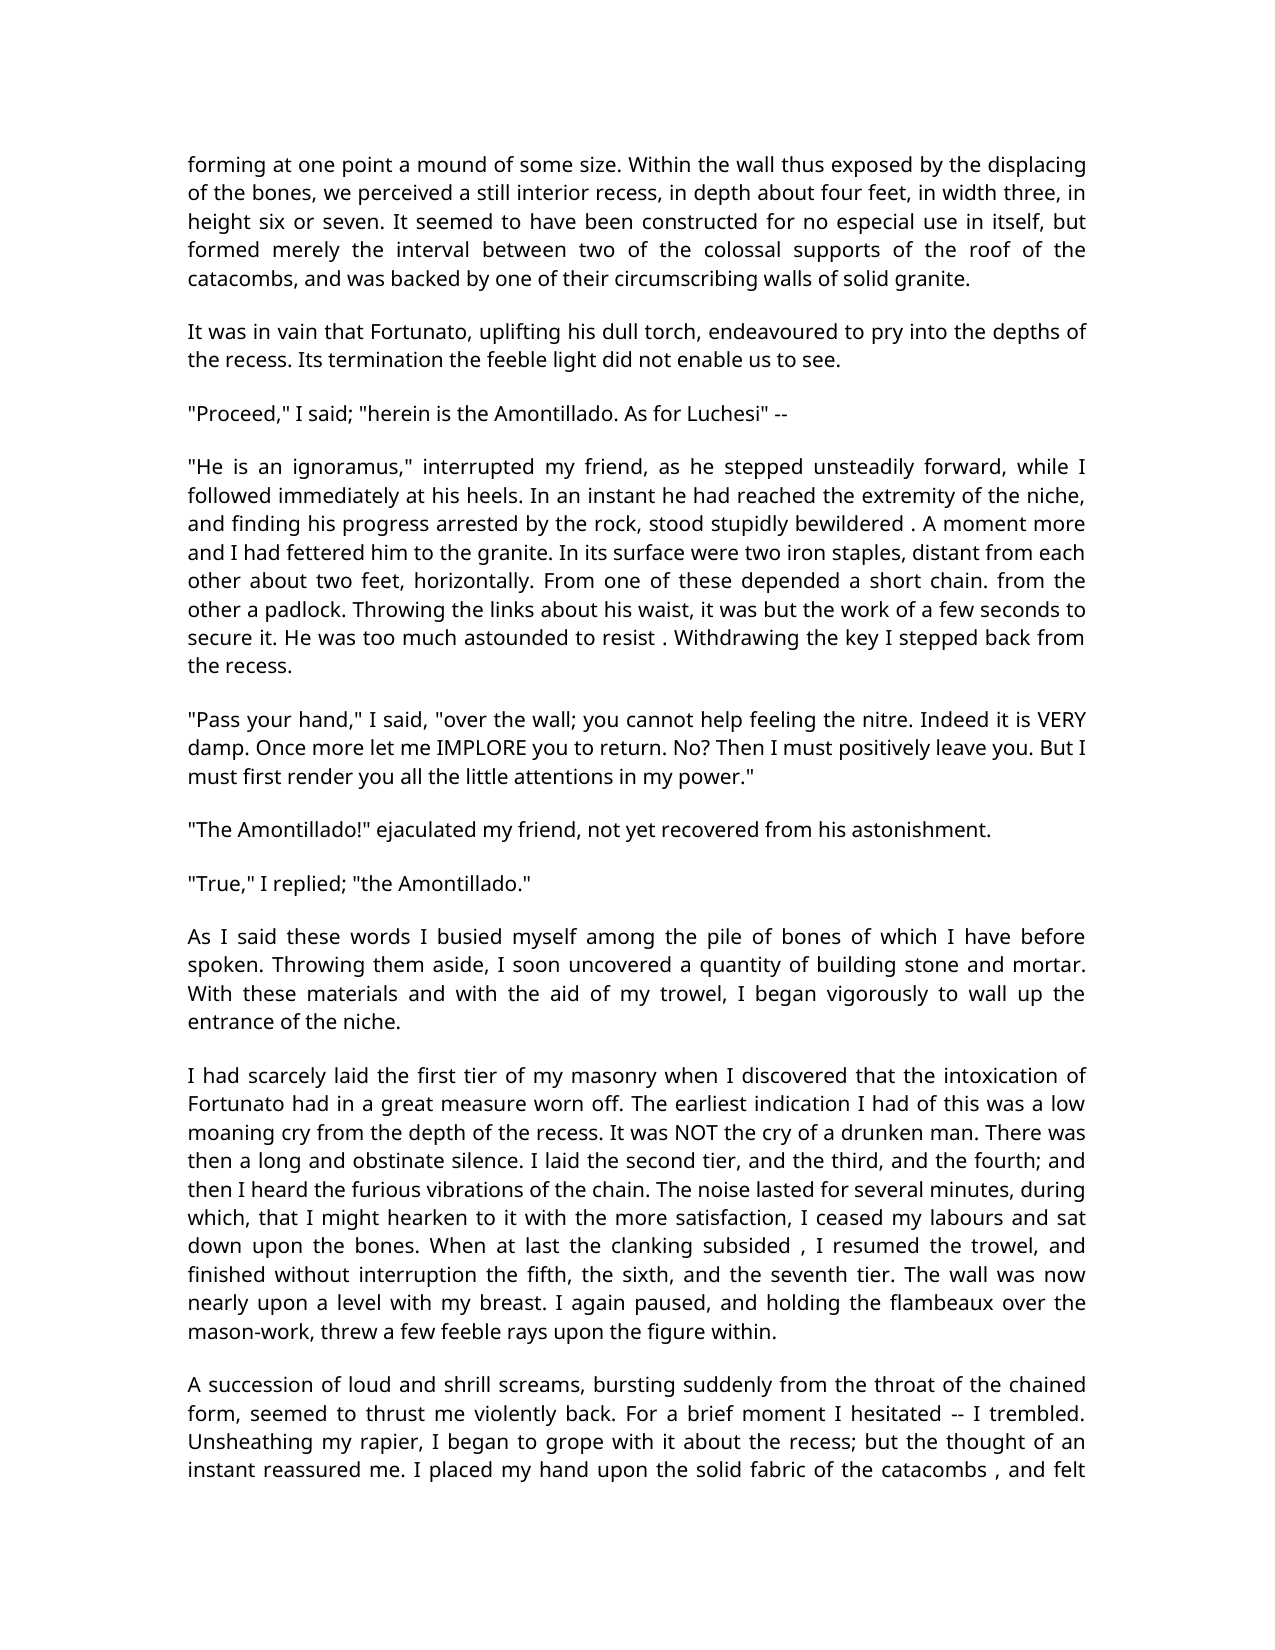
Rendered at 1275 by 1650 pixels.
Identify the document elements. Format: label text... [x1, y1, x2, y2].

text "Pass your hand," I said, "over the wall; you cannot help feeling the nitre. Indeed it is VERY damp. Once more let me IMPLORE you to return. No? Then I must positively leave you. But I must first render you all the little attentions in my power." [187, 705, 1087, 790]
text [187, 1370, 1087, 1484]
text It was in vain that Fortunato, uplifting his dull torch, endeavoured to pry into the depths of the recess. Its termination the feeble light did not enable us to see. [187, 317, 1087, 374]
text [187, 150, 1087, 292]
text "The Amontillado!" ejaculated my friend, not yet recovered from his astonishment. [187, 815, 1087, 844]
text "He is an ignoramus," interrupted my friend, as he stepped unsteadily forward, while I followed immediately at his heels. In an instant he had reached the extremity of the niche, and finding his progress arrested by the rock, stood stupidly bewildered . A moment more and I had fettered him to the granite. In its surface were two iron staples, distant from each other about two feet, horizontally. From one of these depended a short chain. from the other a padlock. Throwing the links about his waist, it was but the work of a few seconds to secure it. He was too much astounded to resist . Withdrawing the key I stepped back from the recess. [187, 452, 1087, 680]
text I had scarcely laid the first tier of my masonry when I discovered that the intoxication of Fortunato had in a great measure worn off. The earliest indication I had of this was a low moaning cry from the depth of the recess. It was NOT the cry of a drunken man. There was then a long and obstinate silence. I laid the second tier, and the third, and the fourth; and then I heard the furious vibrations of the chain. The noise lasted for several minutes, during which, that I might hearken to it with the more satisfaction, I ceased my labours and sat down upon the bones. When at last the clanking subsided , I resumed the trowel, and finished without interruption the fifth, the sixth, and the seventh tier. The wall was now nearly upon a level with my breast. I again paused, and holding the flambeaux over the mason-work, threw a few feeble rays upon the figure within. [187, 1061, 1087, 1345]
text "True," I replied; "the Amontillado." [187, 869, 1087, 897]
text "Proceed," I said; "herein is the Amontillado. As for Luchesi" -- [187, 399, 1087, 427]
text As I said these words I busied myself among the pile of bones of which I have before spoken. Throwing them aside, I soon uncovered a quantity of building stone and mortar. With these materials and with the aid of my trowel, I began vigorously to wall up the entrance of the niche. [187, 922, 1087, 1036]
